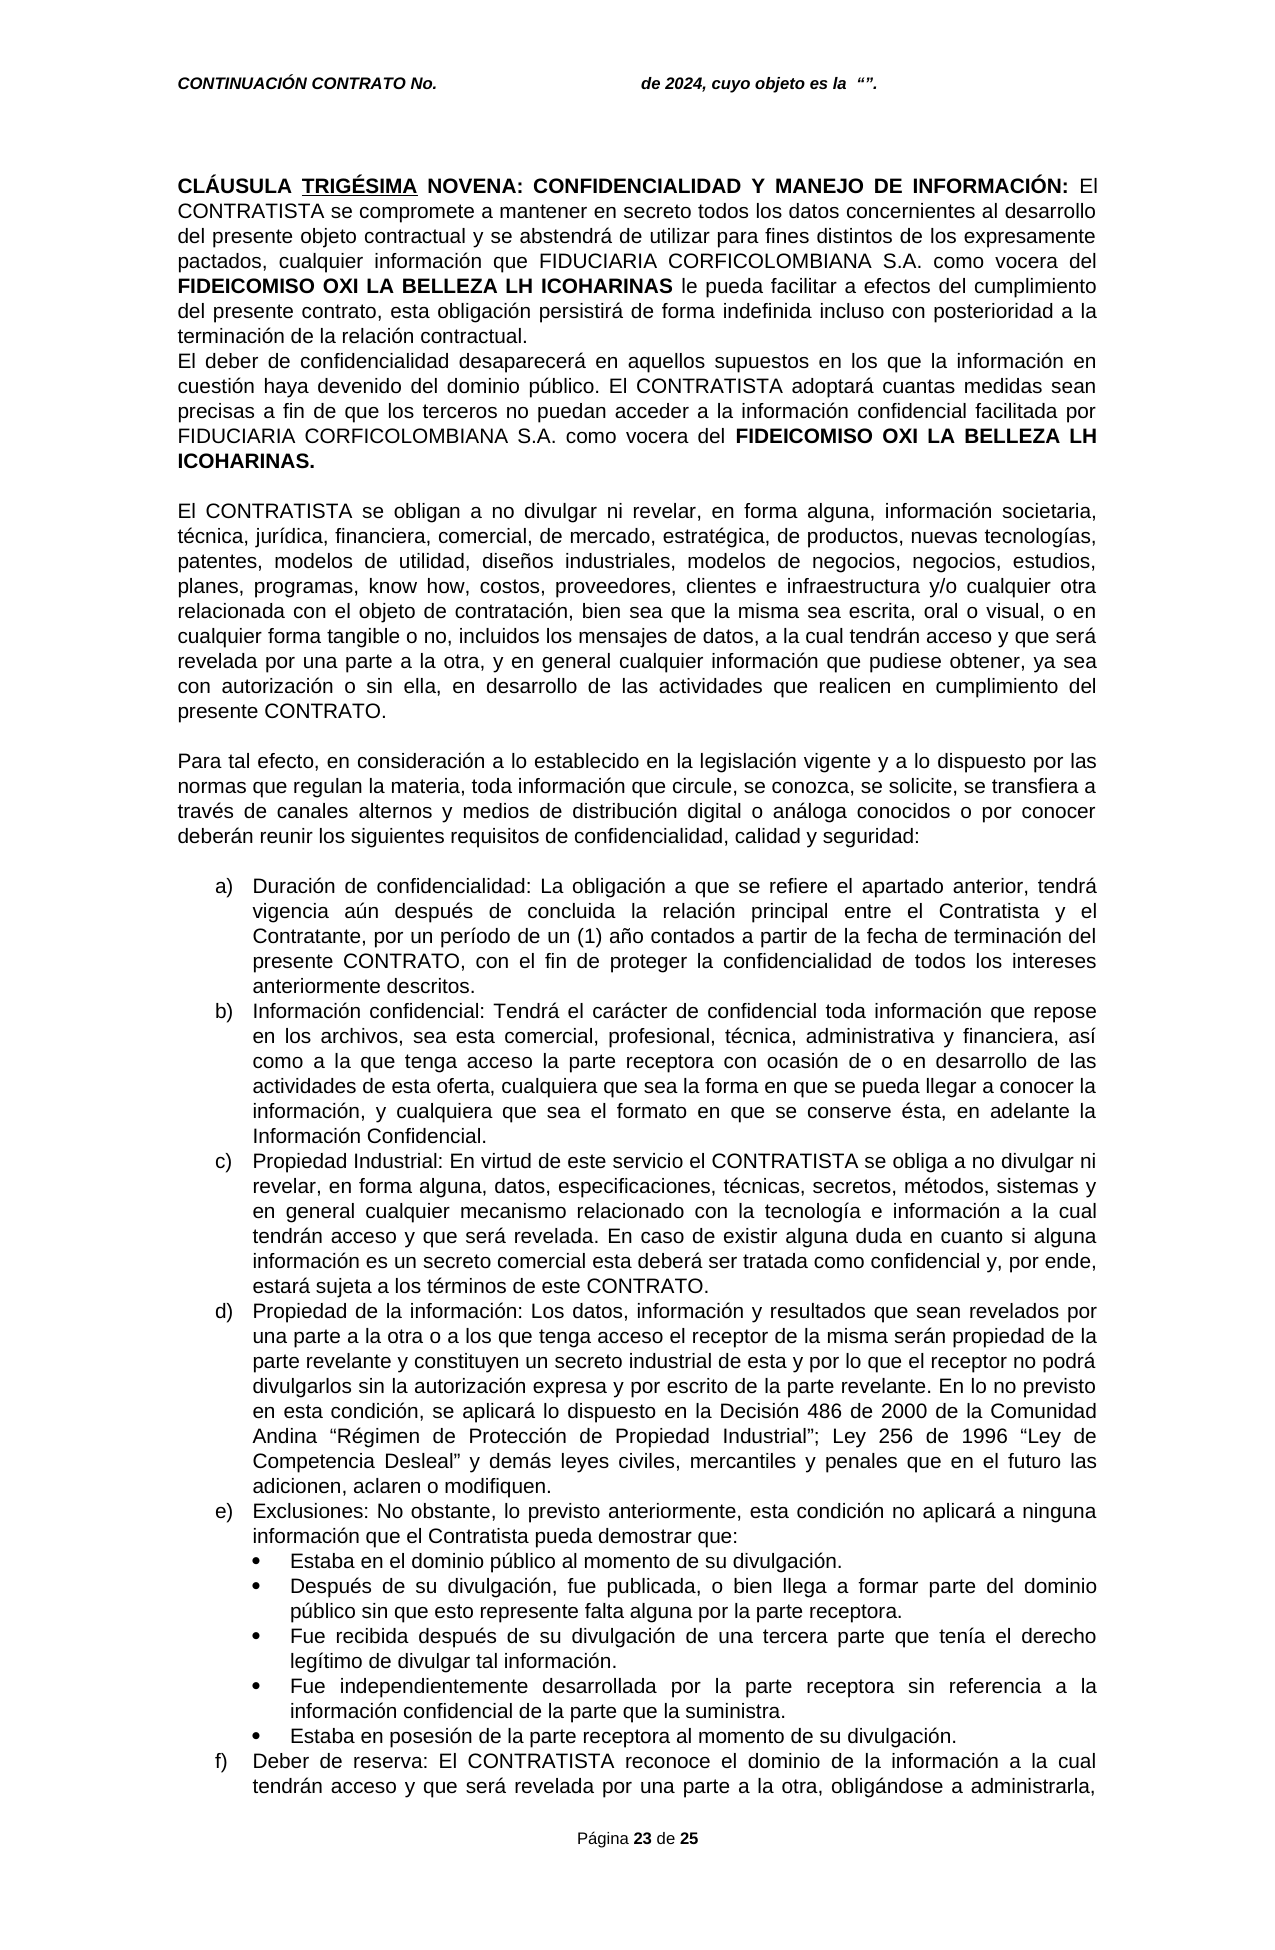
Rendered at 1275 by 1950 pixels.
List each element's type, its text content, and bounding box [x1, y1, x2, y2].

list Fue recibida después de su divulgación de una tercera parte que tenía el derecho legítimo de divulgar tal información. [252, 1623, 1098, 1673]
list Después de su divulgación, fue publicada, o bien llega a formar parte del dominio público sin que esto represente falta alguna por la parte receptora. [252, 1573, 1098, 1623]
list Duración de confidencialidad: La obligación a que se refiere el apartado anterior, tendrá vigencia aún después de concluida la relación principal entre el Contratista y el Contratante, por un período de un (1) año contados a partir de la fecha de terminación del presente CONTRATO, con el fin de proteger la confidencialidad de todos los intereses anteriormente descritos. [215, 873, 1098, 998]
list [215, 1748, 1098, 1798]
text Para tal efecto, en consideración a lo establecido en la legislación vigente y a lo dispuesto por las normas que regulan la materia, toda información que circule, se conozca, se solicite, se transfiera a través de canales alternos y medios de distribución digital o análoga conocidos o por conocer deberán reunir los siguientes requisitos de confidencialidad, calidad y seguridad: [177, 748, 1098, 848]
list Exclusiones: No obstante, lo previsto anteriormente, esta condición no aplicará a ninguna información que el Contratista pueda demostrar que: [215, 1498, 1098, 1548]
list Estaba en posesión de la parte receptora al momento de su divulgación. [252, 1723, 1098, 1748]
text CLÁUSULA TRIGÉSIMA NOVENA: CONFIDENCIALIDAD Y MANEJO DE INFORMACIÓN: El CONTRATISTA se compromete a mantener en secreto todos los datos concernientes al desarrollo del presente objeto contractual y se abstendrá de utilizar para fines distintos de los expresamente pactados, cualquier información que FIDUCIARIA CORFICOLOMBIANA S.A. como vocera del FIDEICOMISO OXI LA BELLEZA LH ICOHARINAS le pueda facilitar a efectos del cumplimiento del presente contrato, esta obligación persistirá de forma indefinida incluso con posterioridad a la terminación de la relación contractual. [177, 173, 1098, 348]
list Estaba en el dominio público al momento de su divulgación. [252, 1548, 1098, 1573]
list Información confidencial: Tendrá el carácter de confidencial toda información que repose en los archivos, sea esta comercial, profesional, técnica, administrativa y financiera, así como a la que tenga acceso la parte receptora con ocasión de o en desarrollo de las actividades de esta oferta, cualquiera que sea la forma en que se pueda llegar a conocer la información, y cualquiera que sea el formato en que se conserve ésta, en adelante la Información Confidencial. [215, 998, 1098, 1148]
list Propiedad de la información: Los datos, información y resultados que sean revelados por una parte a la otra o a los que tenga acceso el receptor de la misma serán propiedad de la parte revelante y constituyen un secreto industrial de esta y por lo que el receptor no podrá divulgarlos sin la autorización expresa y por escrito de la parte revelante. En lo no previsto en esta condición, se aplicará lo dispuesto en la Decisión 486 de 2000 de la Comunidad Andina “Régimen de Protección de Propiedad Industrial”; Ley 256 de 1996 “Ley de Competencia Desleal” y demás leyes civiles, mercantiles y penales que en el futuro las adicionen, aclaren o modifiquen. [215, 1298, 1098, 1498]
text El CONTRATISTA se obligan a no divulgar ni revelar, en forma alguna, información societaria, técnica, jurídica, financiera, comercial, de mercado, estratégica, de productos, nuevas tecnologías, patentes, modelos de utilidad, diseños industriales, modelos de negocios, negocios, estudios, planes, programas, know how, costos, proveedores, clientes e infraestructura y/o cualquier otra relacionada con el objeto de contratación, bien sea que la misma sea escrita, oral o visual, o en cualquier forma tangible o no, incluidos los mensajes de datos, a la cual tendrán acceso y que será revelada por una parte a la otra, y en general cualquier información que pudiese obtener, ya sea con autorización o sin ella, en desarrollo de las actividades que realicen en cumplimiento del presente CONTRATO. [177, 498, 1098, 723]
list Fue independientemente desarrollada por la parte receptora sin referencia a la información confidencial de la parte que la suministra. [252, 1673, 1098, 1723]
text El deber de confidencialidad desaparecerá en aquellos supuestos en los que la información en cuestión haya devenido del dominio público. El CONTRATISTA adoptará cuantas medidas sean precisas a fin de que los terceros no puedan acceder a la información confidencial facilitada por FIDUCIARIA CORFICOLOMBIANA S.A. como vocera del FIDEICOMISO OXI LA BELLEZA LH ICOHARINAS. [177, 348, 1098, 473]
list Propiedad Industrial: En virtud de este servicio el CONTRATISTA se obliga a no divulgar ni revelar, en forma alguna, datos, especificaciones, técnicas, secretos, métodos, sistemas y en general cualquier mecanismo relacionado con la tecnología e información a la cual tendrán acceso y que será revelada. En caso de existir alguna duda en cuanto si alguna información es un secreto comercial esta deberá ser tratada como confidencial y, por ende, estará sujeta a los términos de este CONTRATO. [215, 1148, 1098, 1298]
